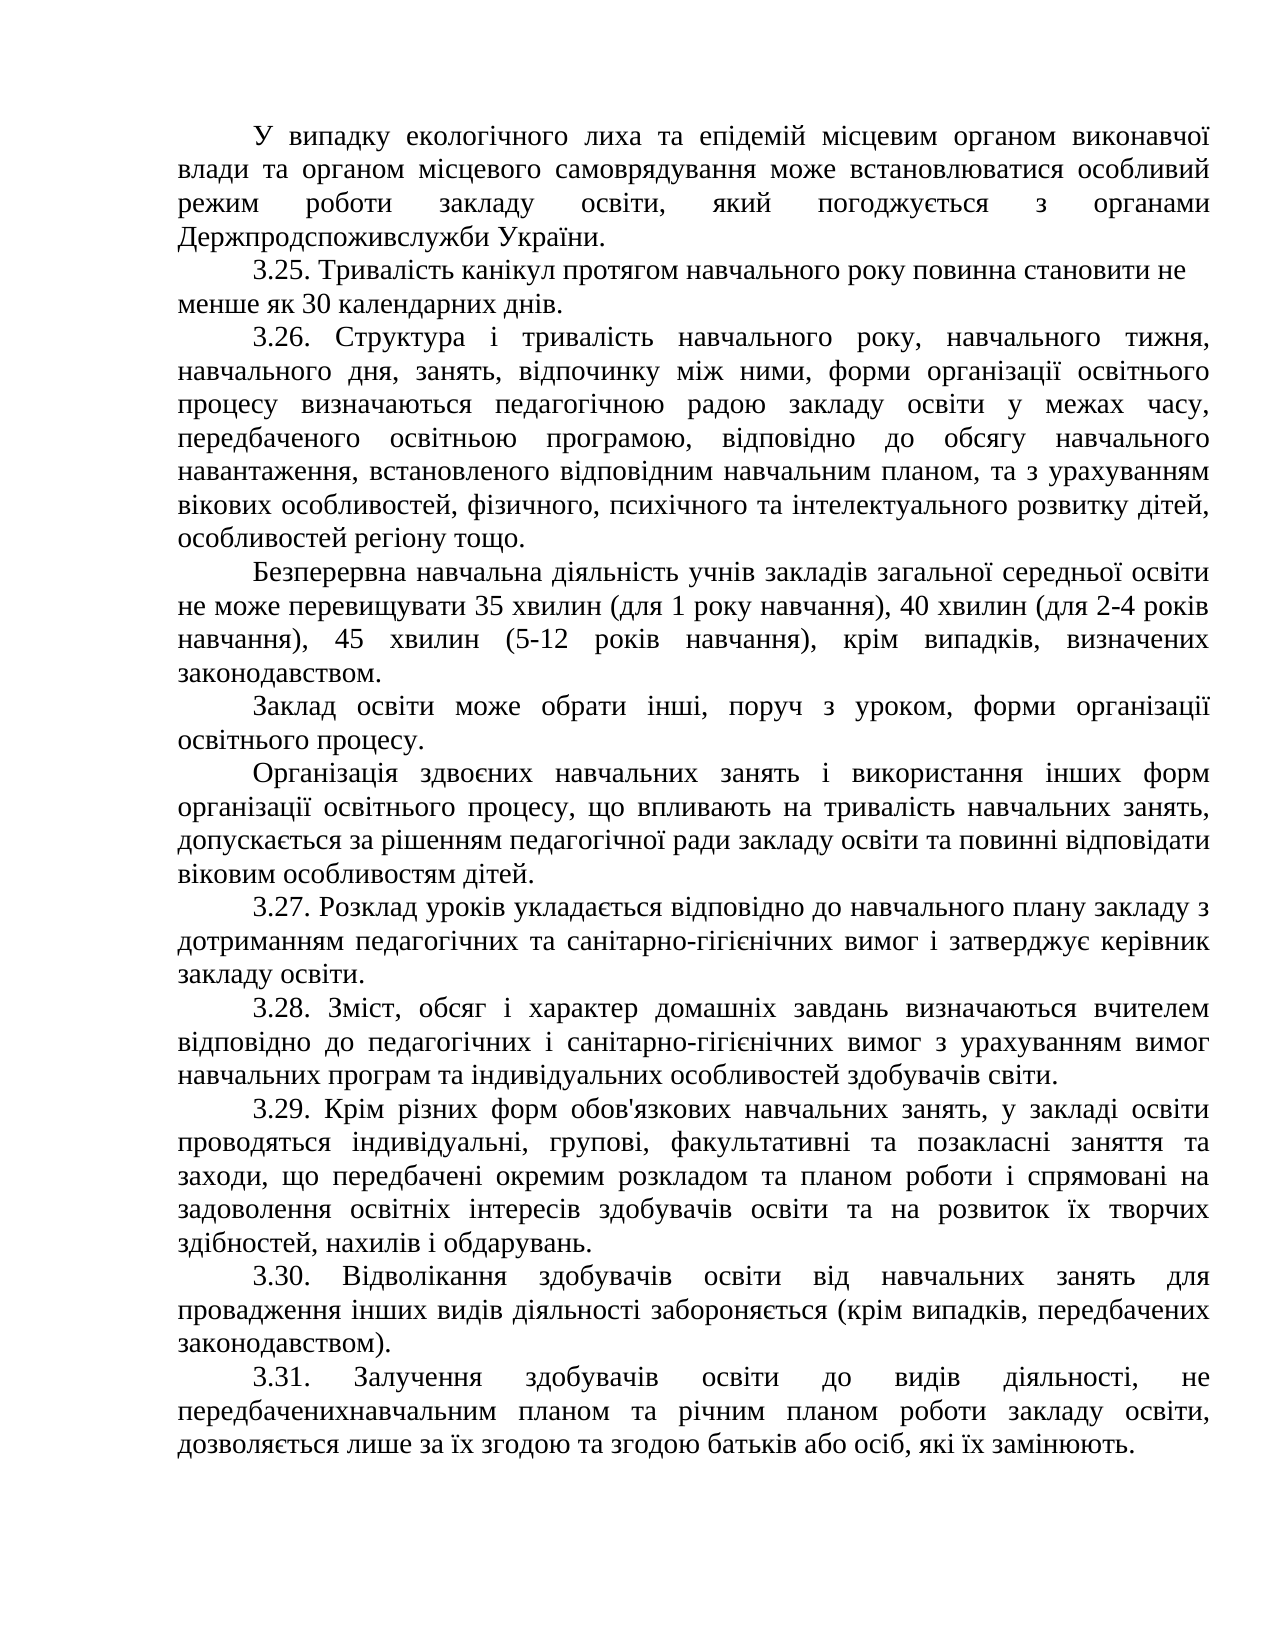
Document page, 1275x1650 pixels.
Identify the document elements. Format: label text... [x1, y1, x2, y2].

text 3.28. Зміст, обсяг і характер домашніх завдань визначаються вчителем відповідно до педагогічних і санітарно-гігієнічних вимог з урахуванням вимог навчальних програм та індивідуальних особливостей здобувачів світи. [177, 990, 1211, 1091]
text У випадку екологічного лиха та епідемій місцевим органом виконавчої влади та органом місцевого самоврядування може встановлюватися особливий режим роботи закладу освіти, який погоджується з органами Держпродспоживслужби України. [177, 118, 1211, 252]
text менше як 30 календарних днів. [177, 286, 1211, 319]
text Організація здвоєних навчальних занять і використання інших форм організації освітнього процесу, що впливають на тривалість навчальних занять, допускається за рішенням педагогічної ради закладу освіти та повинні відповідати віковим особливостям дітей. [177, 755, 1211, 889]
text Безперервна навчальна діяльність учнів закладів загальної середньої освіти не може перевищувати 35 хвилин (для 1 року навчання), 40 хвилин (для 2-4 років навчання), 45 хвилин (5-12 років навчання), крім випадків, визначених законодавством. [177, 554, 1211, 688]
text Заклад освіти може обрати інші, поруч з уроком, форми організації освітнього процесу. [177, 688, 1211, 755]
text 3.27. Розклад уроків укладається відповідно до навчального плану закладу з дотриманням педагогічних та санітарно-гігієнічних вимог і затверджує керівник закладу освіти. [177, 889, 1211, 990]
text 3.31. Залучення здобувачів освіти до видів діяльності, не передбаченихнавчальним планом та річним планом роботи закладу освіти, дозволяється лише за їх згодою та згодою батьків або осіб, які їх замінюють. [177, 1359, 1211, 1460]
text 3.29. Крім різних форм обов'язкових навчальних занять, у закладі освіти проводяться індивідуальні, групові, факультативні та позакласні заняття та заходи, що передбачені окремим розкладом та планом роботи і спрямовані на задоволення освітніх інтересів здобувачів освіти та на розвиток їх творчих здібностей, нахилів і обдарувань. [177, 1091, 1211, 1258]
text 3.26. Структура і тривалість навчального року, навчального тижня, навчального дня, занять, відпочинку між ними, форми організації освітнього процесу визначаються педагогічною радою закладу освіти у межах часу, передбаченого освітньою програмою, відповідно до обсягу навчального навантаження, встановленого відповідним навчальним планом, та з урахуванням вікових особливостей, фізичного, психічного та інтелектуального розвитку дітей, особливостей регіону тощо. [177, 319, 1211, 554]
text 3.25. Тривалість канікул протягом навчального року повинна становити не [177, 252, 1211, 286]
text 3.30. Відволікання здобувачів освіти від навчальних занять для провадження інших видів діяльності забороняється (крім випадків, передбачених законодавством). [177, 1258, 1211, 1359]
